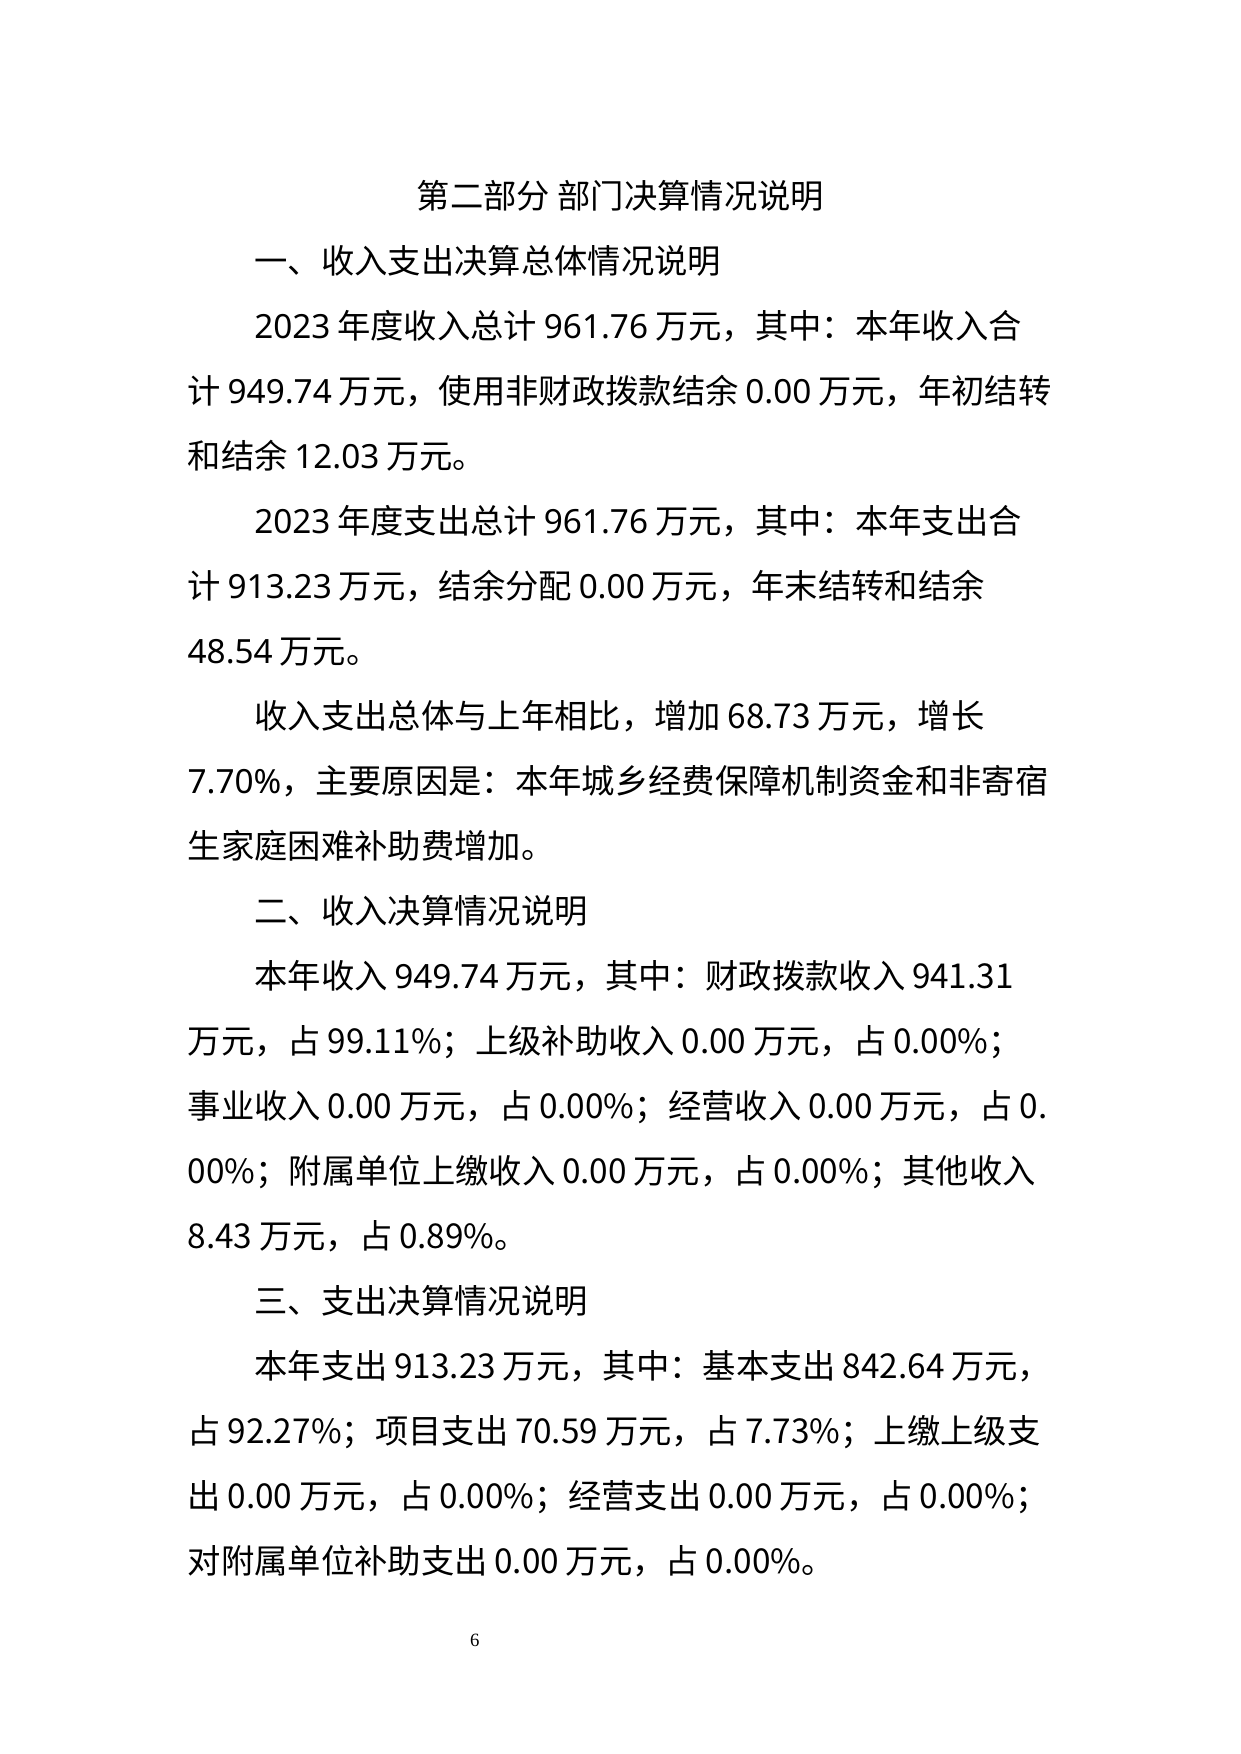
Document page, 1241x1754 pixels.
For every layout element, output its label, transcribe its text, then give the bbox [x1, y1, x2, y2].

text 本年收入949.74万元，其中：财政拨款收入941.31万元，占99.11%；上级补助收入0.00万元，占0.00%；事业收入0.00万元，占0.00%；经营收入0.00万元，占0.00%；附属单位上缴收入0.00万元，占0.00%；其他收入8.43万元，占0.89%。 [187, 942, 1053, 1267]
text 收入支出总体与上年相比，增加68.73万元，增长7.70%，主要原因是：本年城乡经费保障机制资金和非寄宿生家庭困难补助费增加。 [187, 682, 1053, 877]
text 2023年度收入总计961.76万元，其中：本年收入合计949.74万元，使用非财政拨款结余0.00万元，年初结转和结余12.03万元。 [187, 292, 1053, 487]
text 二、收入决算情况说明 [187, 877, 1053, 942]
text 第二部分 部门决算情况说明 [187, 162, 1053, 227]
text 三、支出决算情况说明 [187, 1267, 1053, 1332]
text 一、收入支出决算总体情况说明 [187, 227, 1053, 292]
text 2023年度支出总计961.76万元，其中：本年支出合计913.23万元，结余分配0.00万元，年末结转和结余48.54万元。 [187, 487, 1053, 682]
text 本年支出913.23万元，其中：基本支出842.64万元，占92.27%；项目支出70.59万元，占7.73%；上缴上级支出0.00万元，占0.00%；经营支出0.00万元，占0.00%；对附属单位补助支出0.00万元，占0.00%。 [187, 1332, 1053, 1592]
